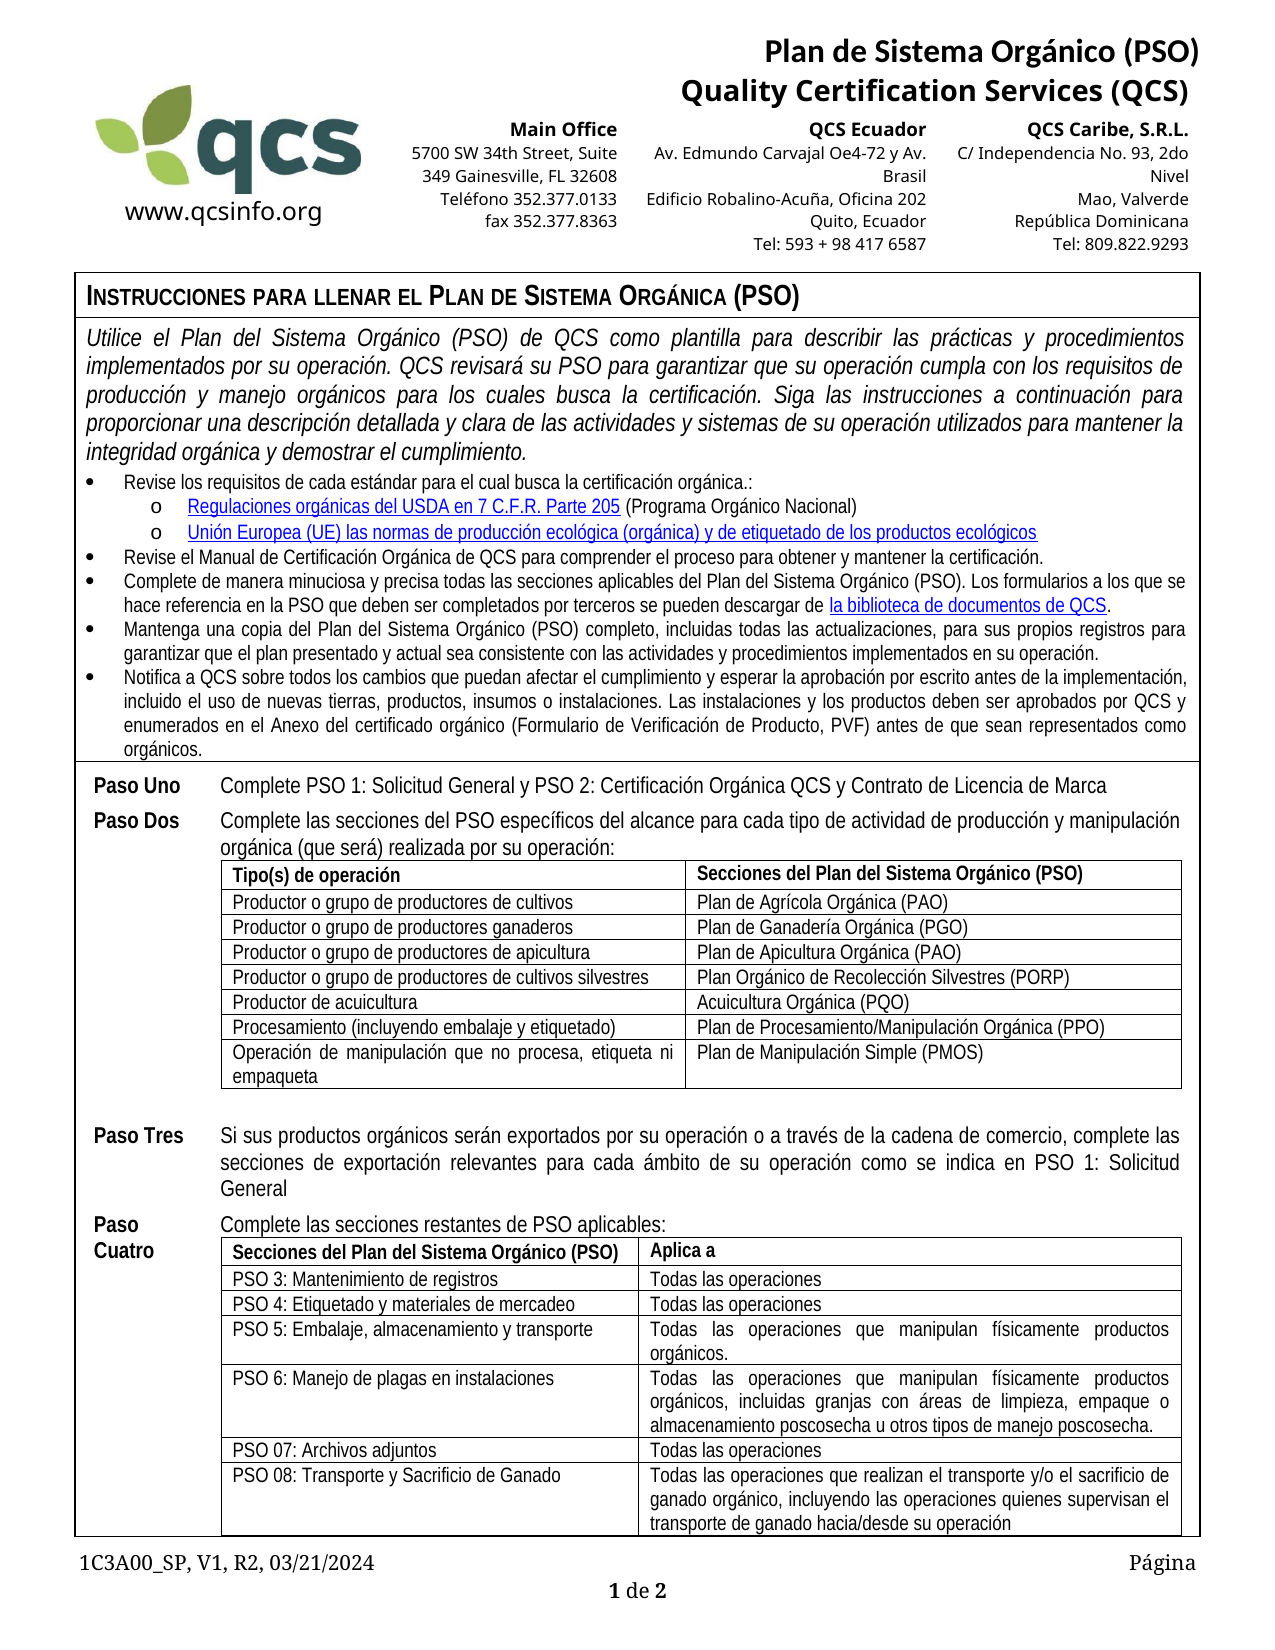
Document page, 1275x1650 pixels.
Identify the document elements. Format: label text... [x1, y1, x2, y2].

table_cell [76, 762, 1199, 1536]
table_cell Utilice el Plan del Sistema Orgánico (PSO) de QCS como plantilla para describir las prácticas y procedimientos implementados por su operación. QCS revisará su PSO para garantizar que su operación cumpla con los requisitos de producción y manejo orgánicos para los cuales busca la certificación. Siga las instrucciones a continuación para proporcionar una descripción detallada y clara de las actividades y sistemas de su operación utilizados para mantener la integridad orgánica y demostrar el cumplimiento. Revise los requisitos de cada estándar para el cual busca la certificación orgánica.: Regulaciones orgánicas del USDA en 7 C.F.R. Parte 205 (Programa Orgánico Nacional) Unión Europea (UE) las normas de producción ecológica (orgánica) y de etiquetado de los productos ecológicos Revise el Manual de Certificación Orgánica de QCS para comprender el proceso para obtener y mantener la certificación. Complete de manera minuciosa y precisa todas las secciones aplicables del Plan del Sistema Orgánico (PSO). Los formularios a los que se hace referencia en la PSO que deben ser completados por terceros se pueden descargar de la biblioteca de documentos de QCS. Mantenga una copia del Plan del Sistema Orgánico (PSO) completo, incluidas todas las actualizaciones, para sus propios registros para garantizar que el plan presentado y actual sea consistente con las actividades y procedimientos implementados en su operación. Notifica a QCS sobre todos los cambios que puedan afectar el cumplimiento y esperar la aprobación por escrito antes de la implementación, incluido el uso de nuevas tierras, productos, insumos o instalaciones. Las instalaciones y los productos deben ser aprobados por QCS y enumerados en el Anexo del certificado orgánico (Formulario de Verificación de Producto, PVF) antes de que sean representados como orgánicos. [76, 318, 1199, 761]
picture [95, 85, 361, 194]
table_header Instrucciones para llenar el Plan de Sistema Orgánica (PSO) [76, 273, 1199, 317]
